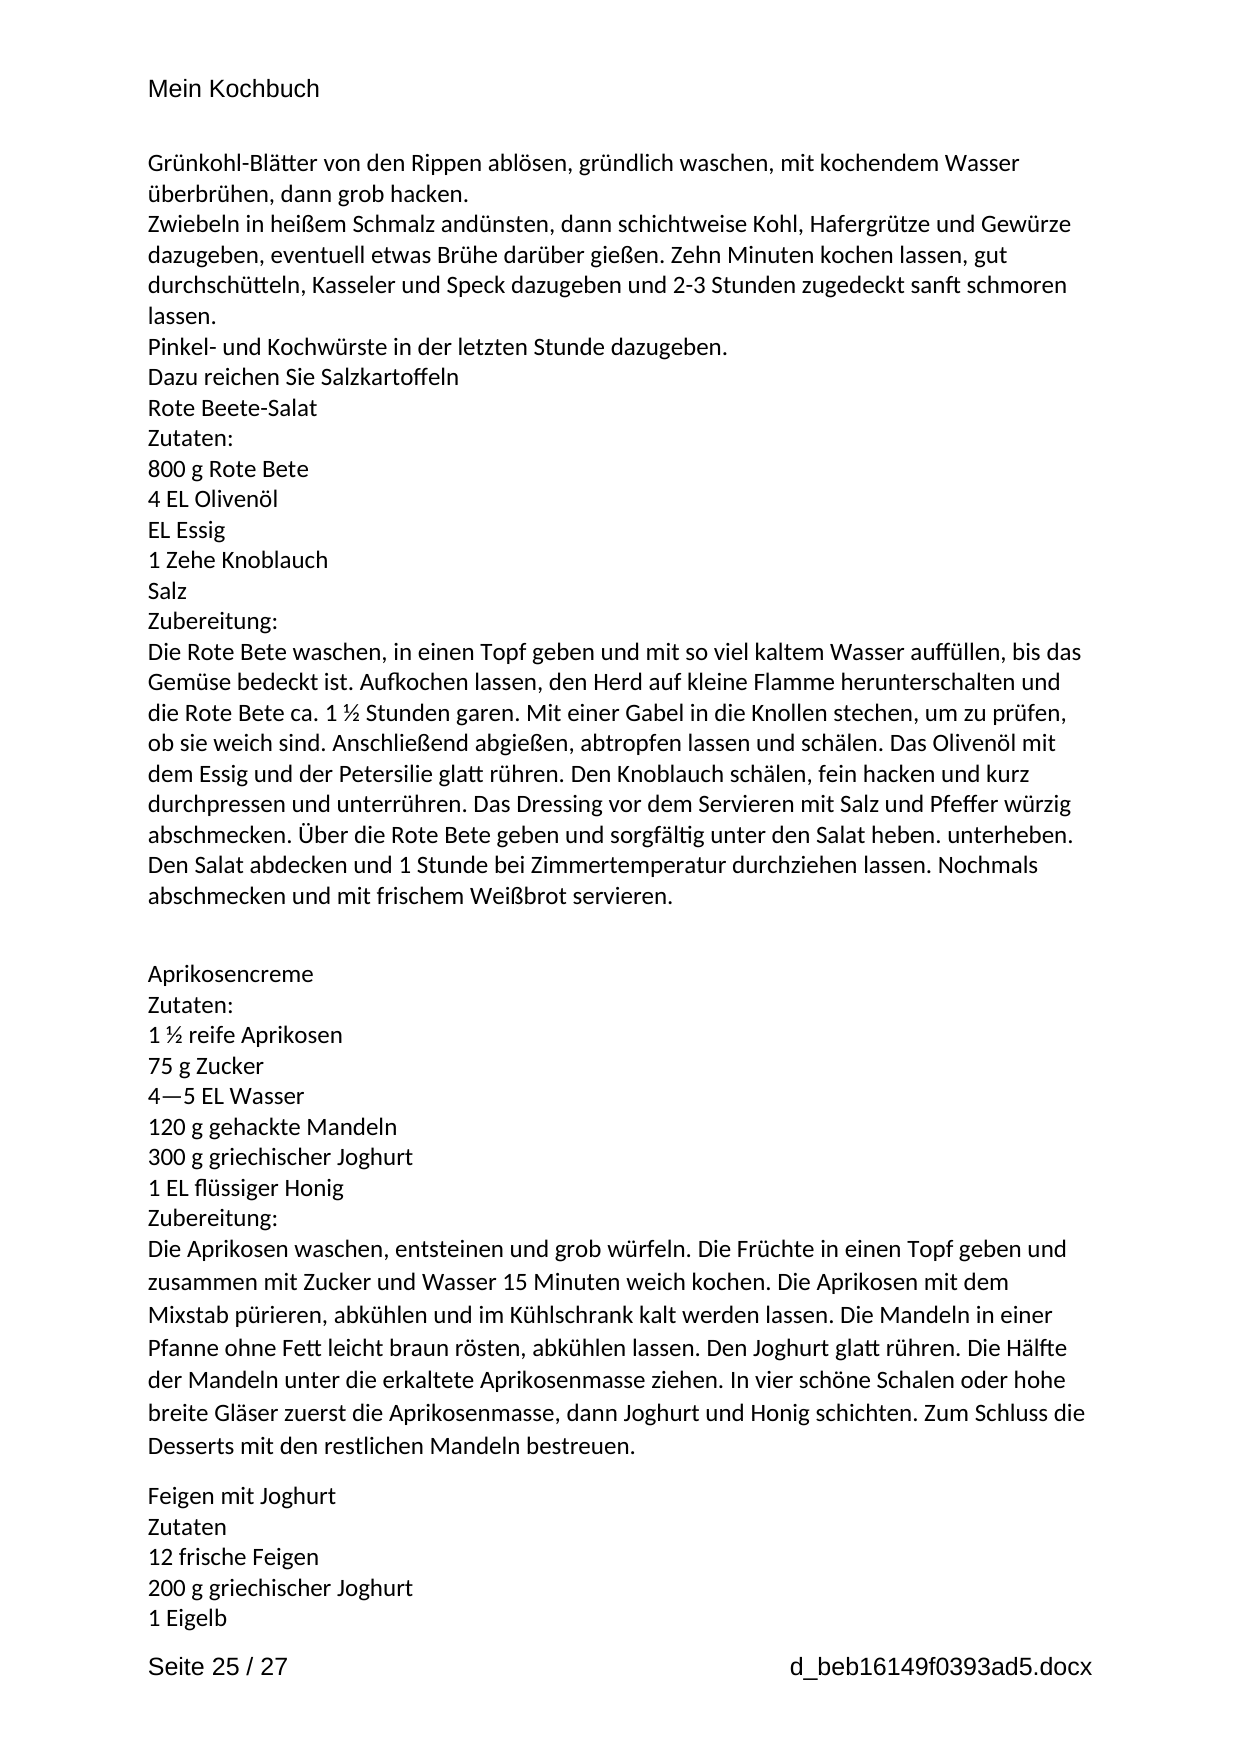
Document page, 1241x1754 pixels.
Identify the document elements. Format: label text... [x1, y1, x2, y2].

text 4—5 EL Wasser [148, 1080, 1093, 1111]
text 800 g Rote Bete [148, 453, 1093, 483]
text Aprikosencreme [148, 958, 1093, 989]
text Zutaten [148, 1511, 1093, 1541]
text Die Rote Bete waschen, in einen Topf geben und mit so viel kaltem Wasser auffüllen, bis das Gemüse bedeckt ist. Aufkochen lassen, den Herd auf kleine Flamme herunterschalten und die Rote Bete ca. 1 ½ Stunden garen. Mit einer Gabel in die Knollen stechen, um zu prüfen, ob sie weich sind. Anschließend abgießen, abtropfen lassen und schälen. Das Olivenöl mit dem Essig und der Petersilie glatt rühren. Den Knoblauch schälen, fein hacken und kurz durchpressen und unterrühren. Das Dressing vor dem Servieren mit Salz und Pfeffer würzig abschmecken. Über die Rote Bete geben und sorgfältig unter den Salat heben. unterheben. Den Salat abdecken und 1 Stunde bei Zimmertemperatur durchziehen lassen. Nochmals abschmecken und mit frischem Weißbrot servieren. [148, 636, 1093, 911]
text 1 ½ reife Aprikosen [148, 1019, 1093, 1050]
text Die Aprikosen waschen, entsteinen und grob würfeln. Die Früchte in einen Topf geben und zusammen mit Zucker und Wasser 15 Minuten weich kochen. Die Aprikosen mit dem Mixstab pürieren, abkühlen und im Kühlschrank kalt werden lassen. Die Mandeln in einer Pfanne ohne Fett leicht braun rösten, abkühlen lassen. Den Joghurt glatt rühren. Die Hälfte der Mandeln unter die erkaltete Aprikosenmasse ziehen. In vier schöne Schalen oder hohe breite Gläser zuerst die Aprikosenmasse, dann Joghurt und Honig schichten. Zum Schluss die Desserts mit den restlichen Mandeln bestreuen. [148, 1233, 1093, 1461]
text 75 g Zucker [148, 1050, 1093, 1080]
text 4 EL Olivenöl [148, 483, 1093, 514]
text 1 Eigelb [148, 1602, 1093, 1633]
text 12 frische Feigen [148, 1541, 1093, 1572]
text Pinkel- und Kochwürste in der letzten Stunde dazugeben. [148, 331, 1093, 361]
text 1 EL flüssiger Honig [148, 1172, 1093, 1202]
text Zubereitung: [148, 1202, 1093, 1233]
text Rote Beete-Salat [148, 392, 1093, 422]
text Feigen mit Joghurt [148, 1480, 1093, 1511]
text 300 g griechischer Joghurt [148, 1141, 1093, 1172]
text Zutaten: [148, 422, 1093, 453]
text Dazu reichen Sie Salzkartoffeln [148, 361, 1093, 392]
text 200 g griechischer Joghurt [148, 1572, 1093, 1602]
text Grünkohl-Blätter von den Rippen ablösen, gründlich waschen, mit kochendem Wasser überbrühen, dann grob hacken. [148, 148, 1093, 209]
text EL Essig [148, 514, 1093, 544]
text Salz [148, 575, 1093, 605]
text 1 Zehe Knoblauch [148, 544, 1093, 575]
text Zwiebeln in heißem Schmalz andünsten, dann schichtweise Kohl, Hafergrütze und Gewürze dazugeben, eventuell etwas Brühe darüber gießen. Zehn Minuten kochen lassen, gut durchschütteln, Kasseler und Speck dazugeben und 2-3 Stunden zugedeckt sanft schmoren lassen. [148, 209, 1093, 331]
text Zutaten: [148, 989, 1093, 1019]
text Zubereitung: [148, 605, 1093, 636]
text 120 g gehackte Mandeln [148, 1111, 1093, 1141]
